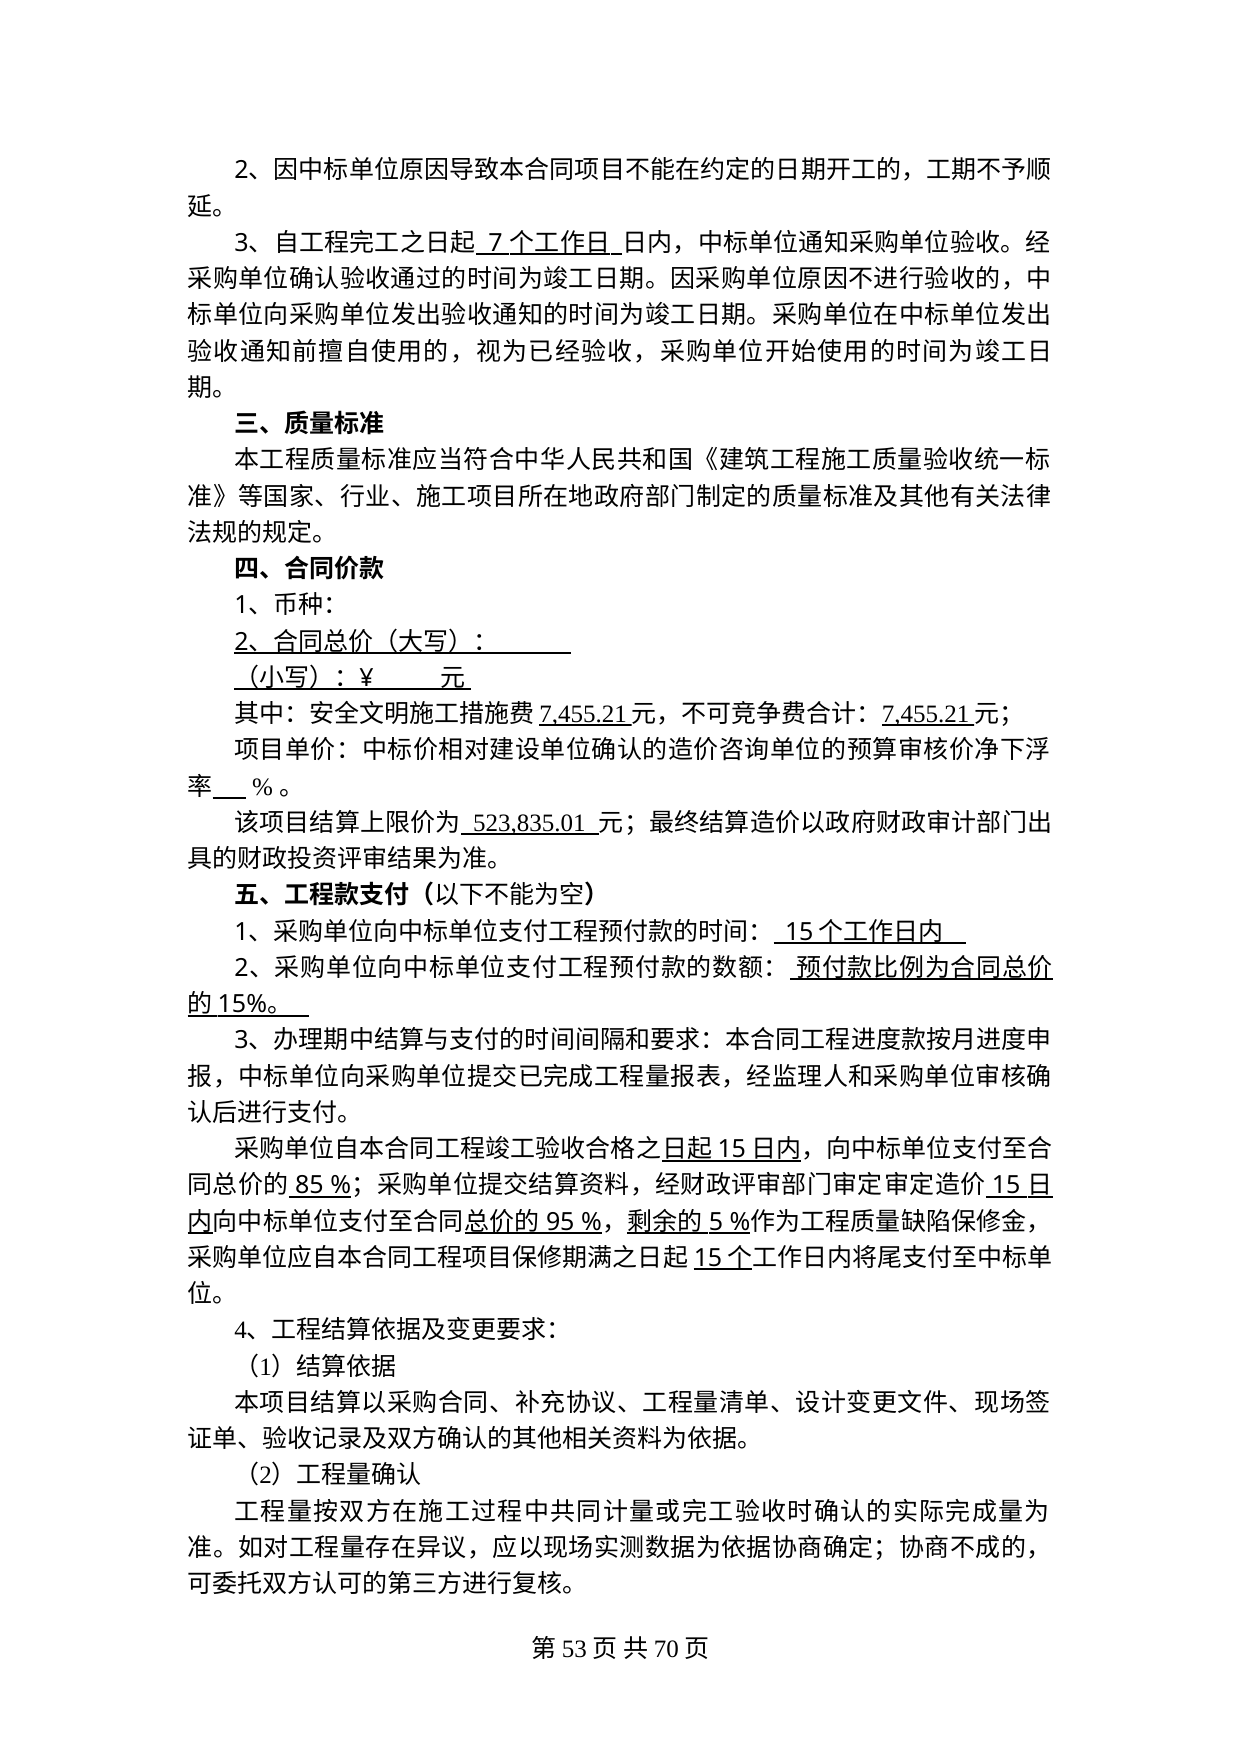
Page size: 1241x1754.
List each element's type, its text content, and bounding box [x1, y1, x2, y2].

text 采购单位自本合同工程竣工验收合格之日起15日内，向中标单位支付至合同总价的 85 %；采购单位提交结算资料，经财政评审部门审定审定造价 15 日内向中标单位支付至合同总价的 95 %，剩余的 5 %作为工程质量缺陷保修金，采购单位应自本合同工程项目保修期满之日起15个工作日内将尾支付至中标单位。 [187, 1129, 1053, 1310]
text 四、合同价款 [187, 549, 1053, 585]
text 项目单价：中标价相对建设单位确认的造价咨询单位的预算审核价净下浮率 % 。 [187, 730, 1053, 802]
text 1、币种： [187, 585, 1053, 621]
text 2、合同总价（大写）： [187, 621, 1053, 657]
text 工程量按双方在施工过程中共同计量或完工验收时确认的实际完成量为准。如对工程量存在异议，应以现场实测数据为依据协商确定；协商不成的，可委托双方认可的第三方进行复核。 [187, 1491, 1053, 1600]
text 1、采购单位向中标单位支付工程预付款的时间： 15个工作日内 [187, 911, 1053, 947]
text 3、办理期中结算与支付的时间间隔和要求：本合同工程进度款按月进度申报，中标单位向采购单位提交已完成工程量报表，经监理人和采购单位审核确认后进行支付。 [187, 1020, 1053, 1129]
text 4、工程结算依据及变更要求： [187, 1310, 1053, 1346]
text 2、采购单位向中标单位支付工程预付款的数额： 预付款比例为合同总价的15%。 [187, 947, 1053, 1020]
text （小写）：¥ 元 [187, 657, 1053, 694]
text 其中：安全文明施工措施费7,455.21元，不可竞争费合计：7,455.21元； [187, 694, 1053, 730]
text （2）工程量确认 [187, 1455, 1053, 1491]
text 本项目结算以采购合同、补充协议、工程量清单、设计变更文件、现场签证单、验收记录及双方确认的其他相关资料为依据。 [187, 1382, 1053, 1455]
text 本工程质量标准应当符合中华人民共和国《建筑工程施工质量验收统一标准》等国家、行业、施工项目所在地政府部门制定的质量标准及其他有关法律法规的规定。 [187, 440, 1053, 549]
text 五、工程款支付（以下不能为空） [187, 875, 1053, 911]
text 三、质量标准 [187, 404, 1053, 440]
text 该项目结算上限价为 523,835.01 元；最终结算造价以政府财政审计部门出具的财政投资评审结果为准。 [187, 802, 1053, 875]
text 2、因中标单位原因导致本合同项目不能在约定的日期开工的，工期不予顺延。 [187, 150, 1053, 222]
text 3、自工程完工之日起 7 个工作日 日内，中标单位通知采购单位验收。经采购单位确认验收通过的时间为竣工日期。因采购单位原因不进行验收的，中标单位向采购单位发出验收通知的时间为竣工日期。采购单位在中标单位发出验收通知前擅自使用的，视为已经验收，采购单位开始使用的时间为竣工日期。 [187, 222, 1053, 404]
text （1）结算依据 [187, 1346, 1053, 1382]
